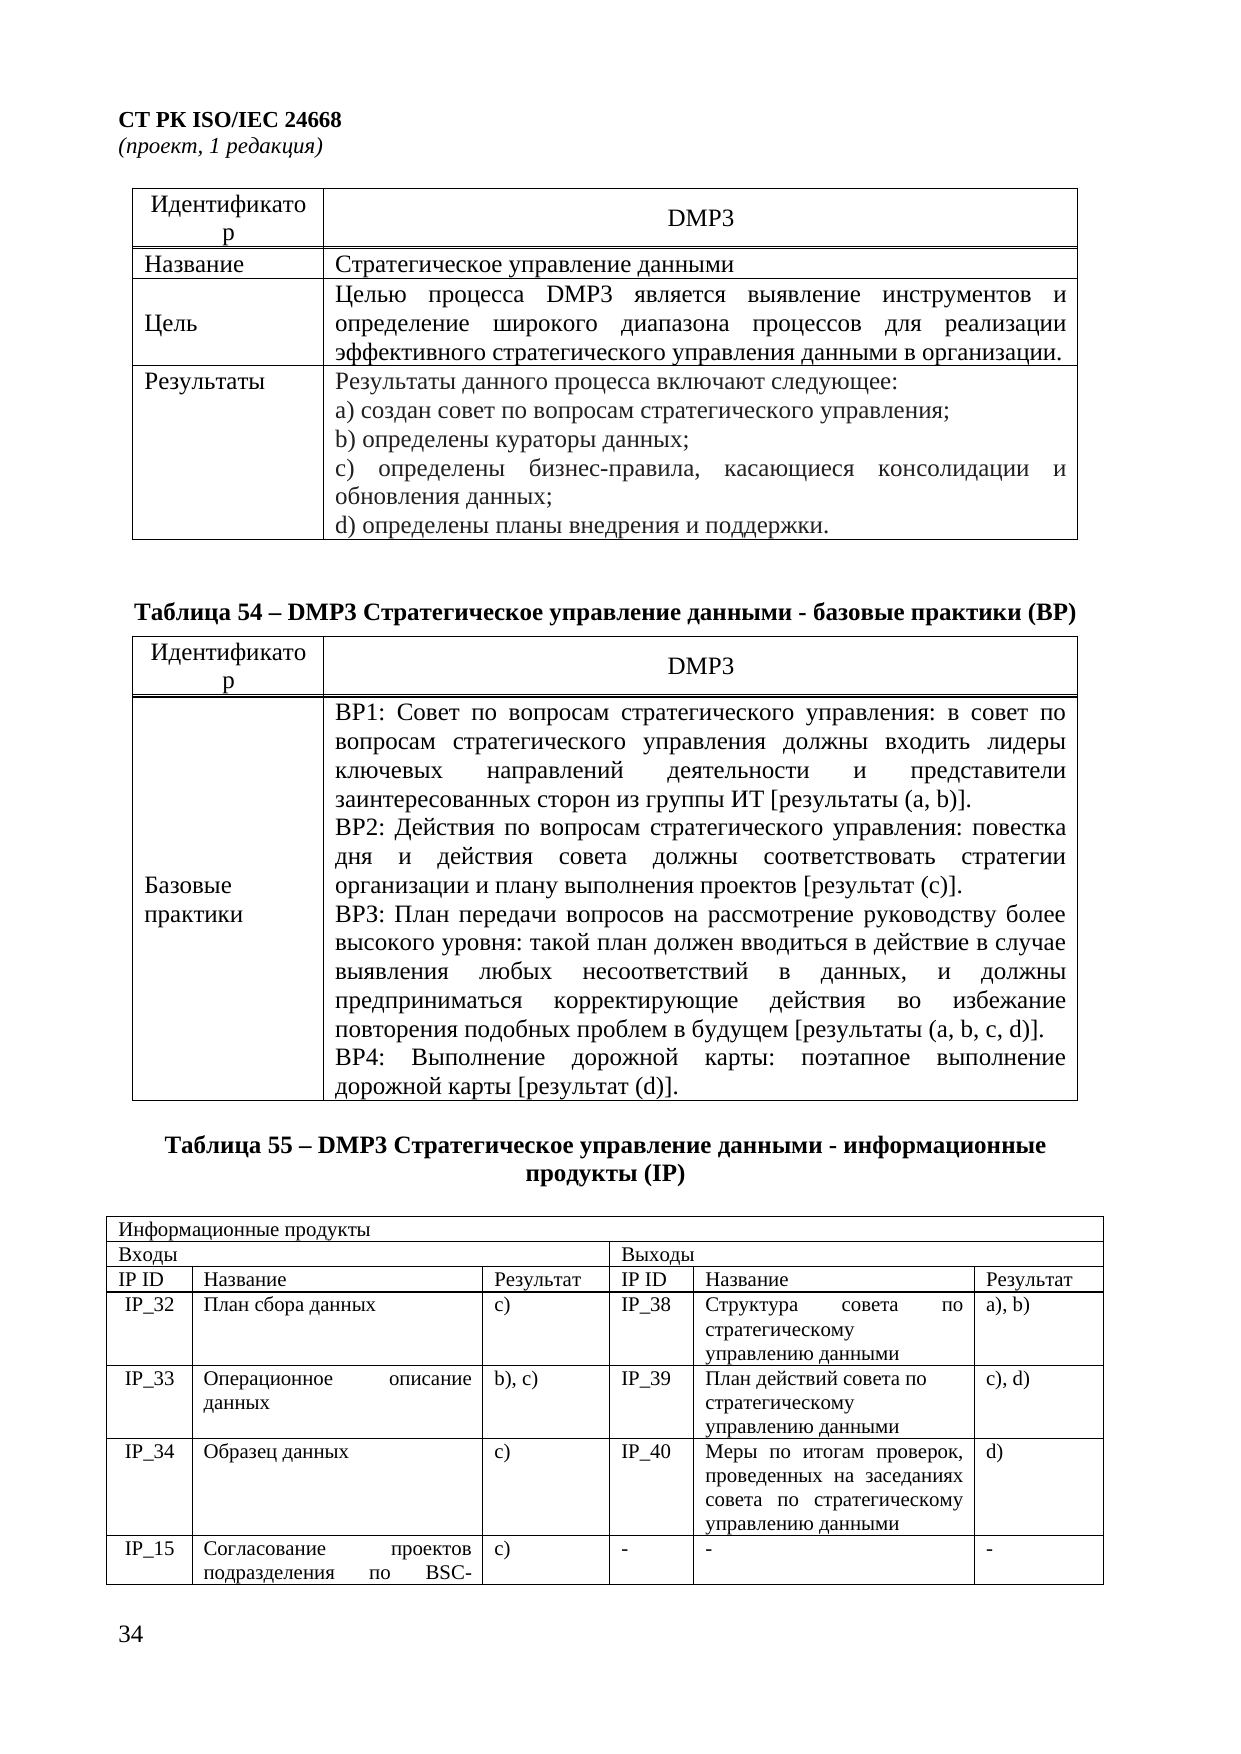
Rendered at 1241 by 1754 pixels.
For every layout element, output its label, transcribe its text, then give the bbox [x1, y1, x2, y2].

table_cell IP_40 [610, 1439, 693, 1535]
table_cell IP ID [610, 1267, 693, 1291]
table_header DMP3 [324, 189, 1077, 246]
table_cell d) [975, 1439, 1103, 1535]
table_cell Результат [975, 1267, 1103, 1291]
table_cell с) [483, 1439, 609, 1535]
table_cell IP_15 [107, 1536, 192, 1584]
table_cell с), d) [975, 1366, 1103, 1438]
table_cell IP_34 [107, 1439, 192, 1535]
table_cell Операционное описание данных [193, 1366, 482, 1438]
table_header Идентификатор [133, 637, 323, 694]
table_cell Название [193, 1267, 482, 1291]
table_cell План сбора данных [193, 1293, 482, 1364]
table_cell IP_33 [107, 1366, 192, 1438]
table_cell IP ID [107, 1267, 192, 1291]
table_cell Цель [133, 279, 323, 365]
table_cell Результаты [133, 366, 323, 539]
table_cell IP_32 [107, 1293, 192, 1364]
table_cell Меры по итогам проверок, проведенных на заседаниях совета по стратегическому управлению данными [694, 1439, 974, 1535]
table_cell Результаты данного процесса включают следующее: a) создан совет по вопросам стратегического управления; b) определены кураторы данных; c) определены бизнес-правила, касающиеся консолидации и обновления данных; d) определены планы внедрения и поддержки. [324, 366, 1077, 539]
table_cell Структура совета по стратегическому управлению данными [694, 1293, 974, 1364]
table_cell - [694, 1536, 974, 1584]
text Таблица 55 – DMP3 Стратегическое управление данными - информационные продукты (IP) [118, 1130, 1092, 1187]
table_cell Целью процесса DMP3 является выявление инструментов и определение широкого диапазона процессов для реализации эффективного стратегического управления данными в организации. [324, 279, 1077, 365]
table_cell ВР1: Совет по вопросам стратегического управления: в совет по вопросам стратегического управления должны входить лидеры ключевых направлений деятельности и представители заинтересованных сторон из группы ИТ [результаты (а, b)]. ВР2: Действия по вопросам стратегического управления: повестка дня и действия совета должны соответствовать стратегии организации и плану выполнения проектов [результат (с)]. ВРЗ: План передачи вопросов на рассмотрение руководству более высокого уровня: такой план должен вводиться в действие в случае выявления любых несоответствий в данных, и должны предприниматься корректирующие действия во избежание повторения подобных проблем в будущем [результаты (a, b, с, d)]. ВР4: Выполнение дорожной карты: поэтапное выполнение дорожной карты [результат (d)]. [324, 698, 1077, 1100]
table_header Идентификатор [133, 189, 323, 246]
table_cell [193, 1536, 482, 1584]
table_header Информационные продукты [107, 1217, 1103, 1241]
text Таблица 54 – DMP3 Стратегическое управление данными - базовые практики (ВР) [118, 597, 1092, 626]
table_cell - [975, 1536, 1103, 1584]
table_cell Образец данных [193, 1439, 482, 1535]
table_cell Результат [483, 1267, 609, 1291]
table_cell Название [133, 249, 323, 278]
table_cell Выходы [610, 1242, 1103, 1266]
table_cell а), b) [975, 1293, 1103, 1364]
table_cell Название [694, 1267, 974, 1291]
table_header DMP3 [324, 637, 1077, 694]
table_cell с) [483, 1536, 609, 1584]
table_cell с) [483, 1293, 609, 1364]
table_cell b), с) [483, 1366, 609, 1438]
table_cell Входы [107, 1242, 609, 1266]
table_cell Стратегическое управление данными [324, 249, 1077, 278]
table_cell Базовые практики [133, 698, 323, 1100]
table_cell План действий совета по стратегическому управлению данными [694, 1366, 974, 1438]
table_cell IP_38 [610, 1293, 693, 1364]
table_cell IP_39 [610, 1366, 693, 1438]
table_cell - [610, 1536, 693, 1584]
